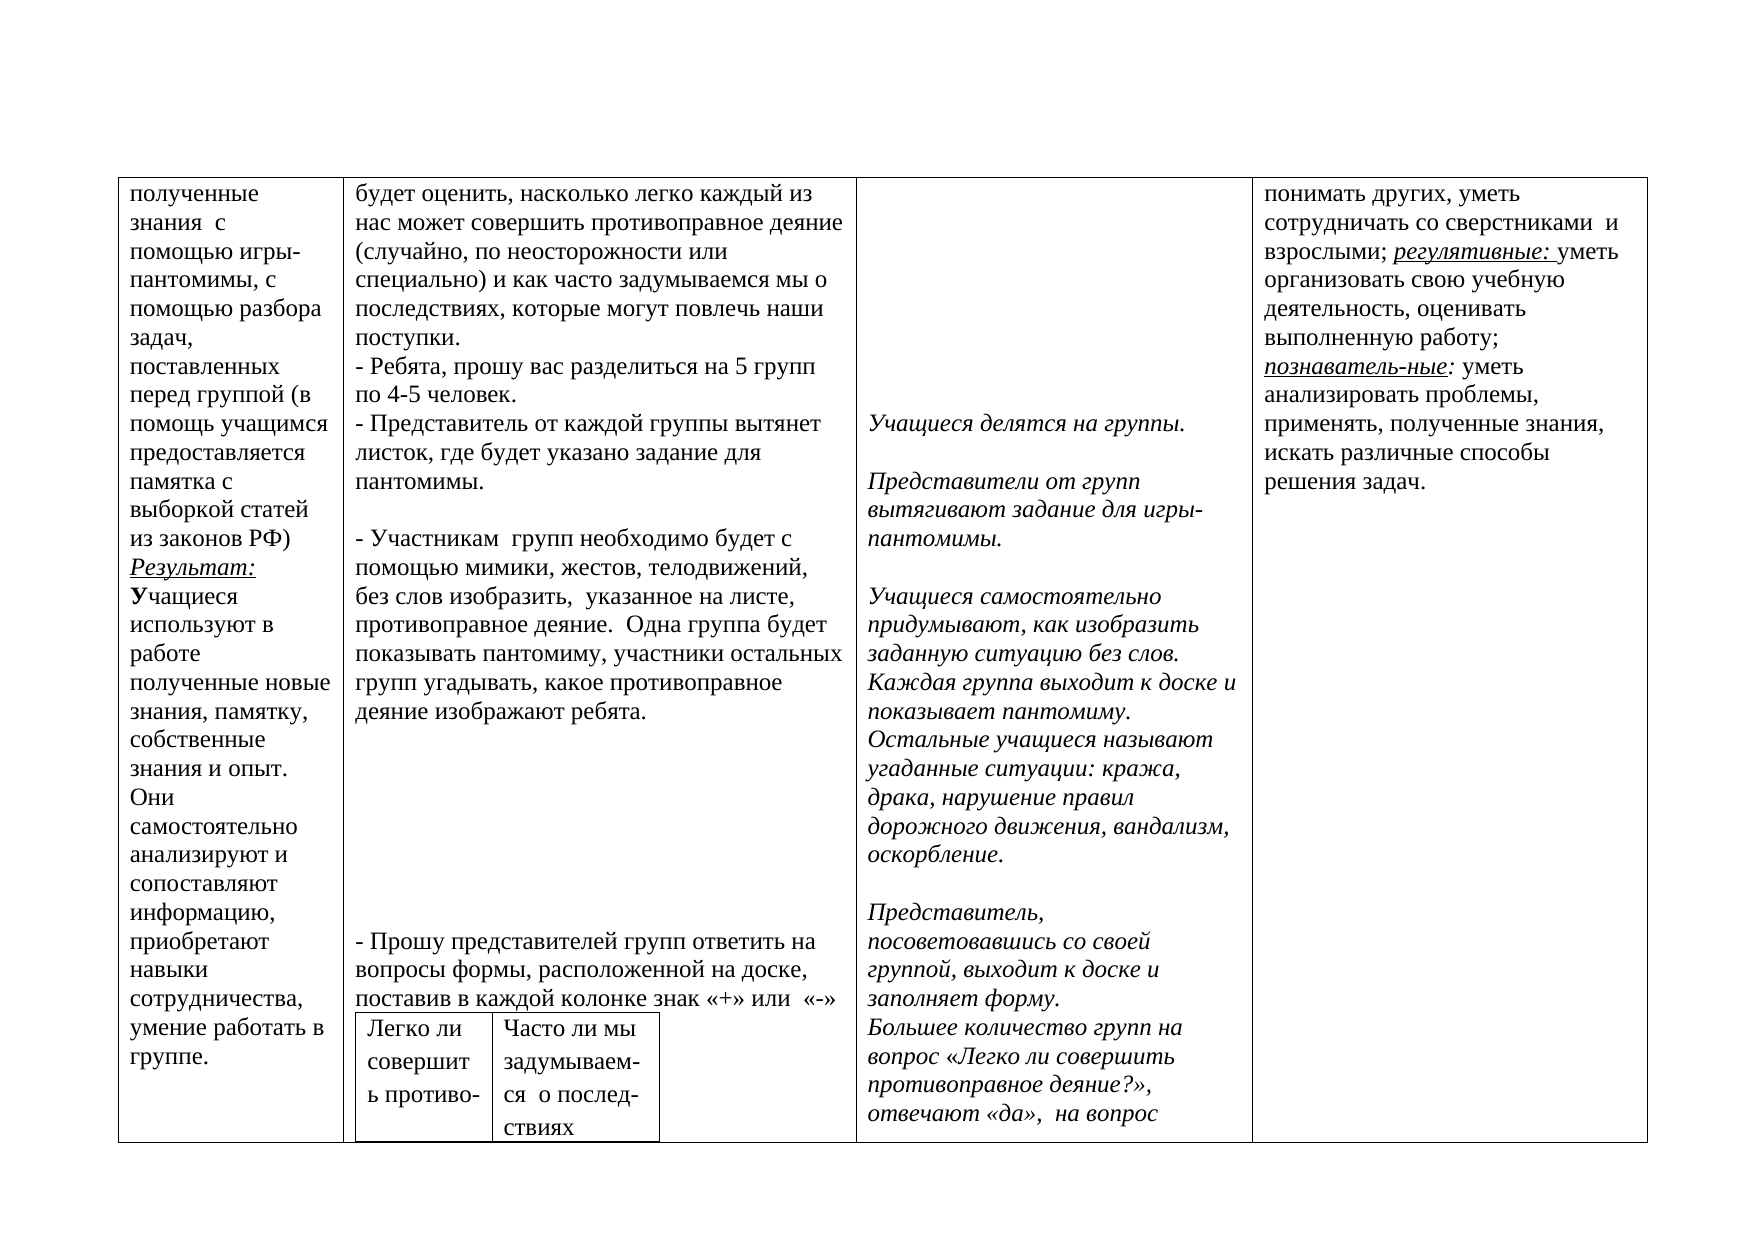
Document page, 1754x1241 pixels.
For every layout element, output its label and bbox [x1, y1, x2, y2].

table_cell [119, 178, 343, 1142]
table_cell [857, 178, 1252, 1142]
table_cell [344, 178, 856, 1142]
table_cell [1253, 178, 1647, 1142]
